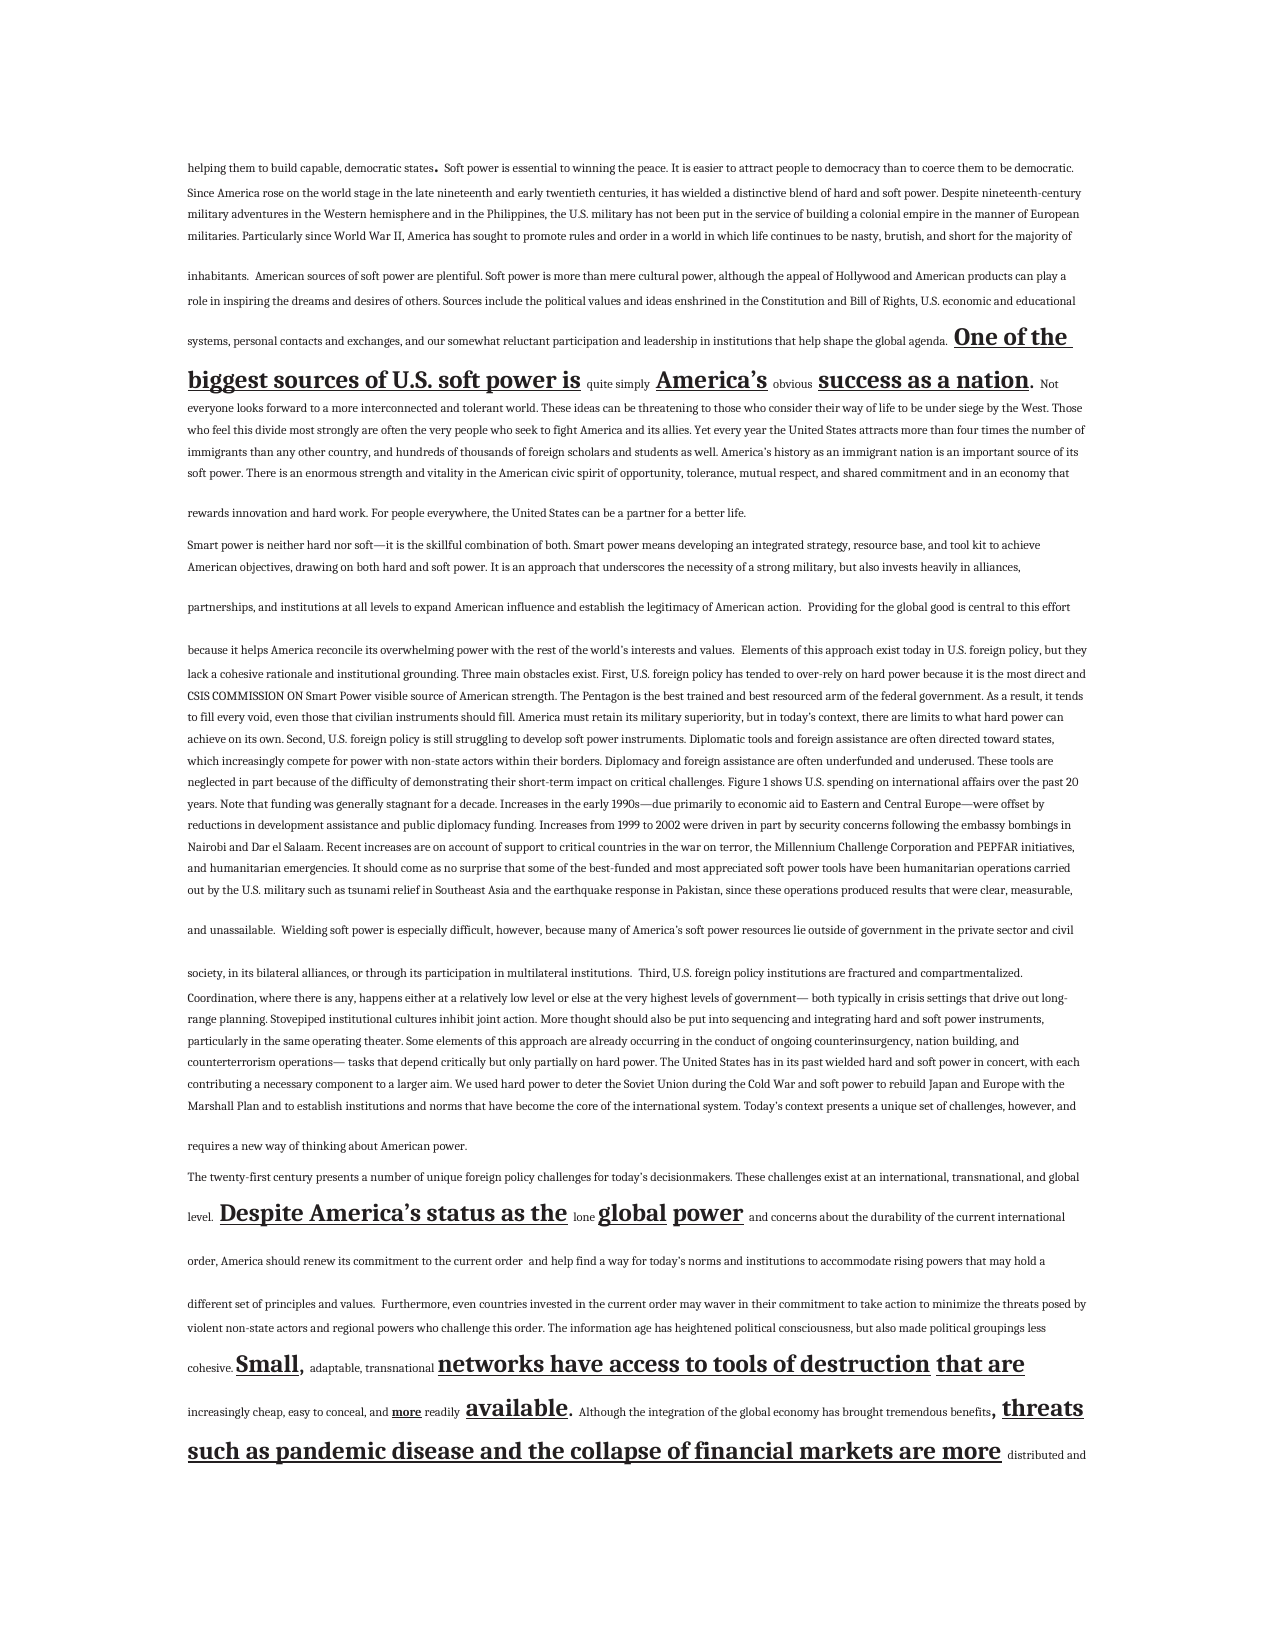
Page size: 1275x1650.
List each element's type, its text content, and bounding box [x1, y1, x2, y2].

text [187, 1171, 1087, 1465]
text Smart power is neither hard nor soft—it is the skillful combination of both. Smart power means developing an integrated strategy, resource base, and tool kit to achieve American objectives, drawing on both hard and soft power. It is an approach that underscores the necessity of a strong military, but also invests heavily in alliances, partnerships, and institutions at all levels to expand American influence and establish the legitimacy of American action. Providing for the global good is central to this effort because it helps America reconcile its overwhelming power with the rest of the world’s interests and values. Elements of this approach exist today in U.S. foreign policy, but they lack a cohesive rationale and institutional grounding. Three main obstacles exist. First, U.S. foreign policy has tended to over-rely on hard power because it is the most direct and CSIS COMMISSION ON Smart Power visible source of American strength. The Pentagon is the best trained and best resourced arm of the federal government. As a result, it tends to fill every void, even those that civilian instruments should fill. America must retain its military superiority, but in today’s context, there are limits to what hard power can achieve on its own. Second, U.S. foreign policy is still struggling to develop soft power instruments. Diplomatic tools and foreign assistance are often directed toward states, which increasingly compete for power with non-state actors within their borders. Diplomacy and foreign assistance are often underfunded and underused. These tools are neglected in part because of the difficulty of demonstrating their short-term impact on critical challenges. Figure 1 shows U.S. spending on international affairs over the past 20 years. Note that funding was generally stagnant for a decade. Increases in the early 1990s—due primarily to economic aid to Eastern and Central Europe—were offset by reductions in development assistance and public diplomacy funding. Increases from 1999 to 2002 were driven in part by security concerns following the embassy bombings in Nairobi and Dar el Salaam. Recent increases are on account of support to critical countries in the war on terror, the Millennium Challenge Corporation and PEPFAR initiatives, and humanitarian emergencies. It should come as no surprise that some of the best-funded and most appreciated soft power tools have been humanitarian operations carried out by the U.S. military such as tsunami relief in Southeast Asia and the earthquake response in Pakistan, since these operations produced results that were clear, measurable, and unassailable. Wielding soft power is especially difficult, however, because many of America’s soft power resources lie outside of government in the private sector and civil society, in its bilateral alliances, or through its participation in multilateral institutions. Third, U.S. foreign policy institutions are fractured and compartmentalized. Coordination, where there is any, happens either at a relatively low level or else at the very highest levels of government— both typically in crisis settings that drive out long-range planning. Stovepiped institutional cultures inhibit joint action. More thought should also be put into sequencing and integrating hard and soft power instruments, particularly in the same operating theater. Some elements of this approach are already occurring in the conduct of ongoing counterinsurgency, nation building, and counterterrorism operations— tasks that depend critically but only partially on hard power. The United States has in its past wielded hard and soft power in concert, with each contributing a necessary component to a larger aim. We used hard power to deter the Soviet Union during the Cold War and soft power to rebuild Japan and Europe with the Marshall Plan and to establish institutions and norms that have become the core of the international system. Today’s context presents a unique set of challenges, however, and requires a new way of thinking about American power. [187, 538, 1087, 1156]
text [187, 150, 1087, 524]
